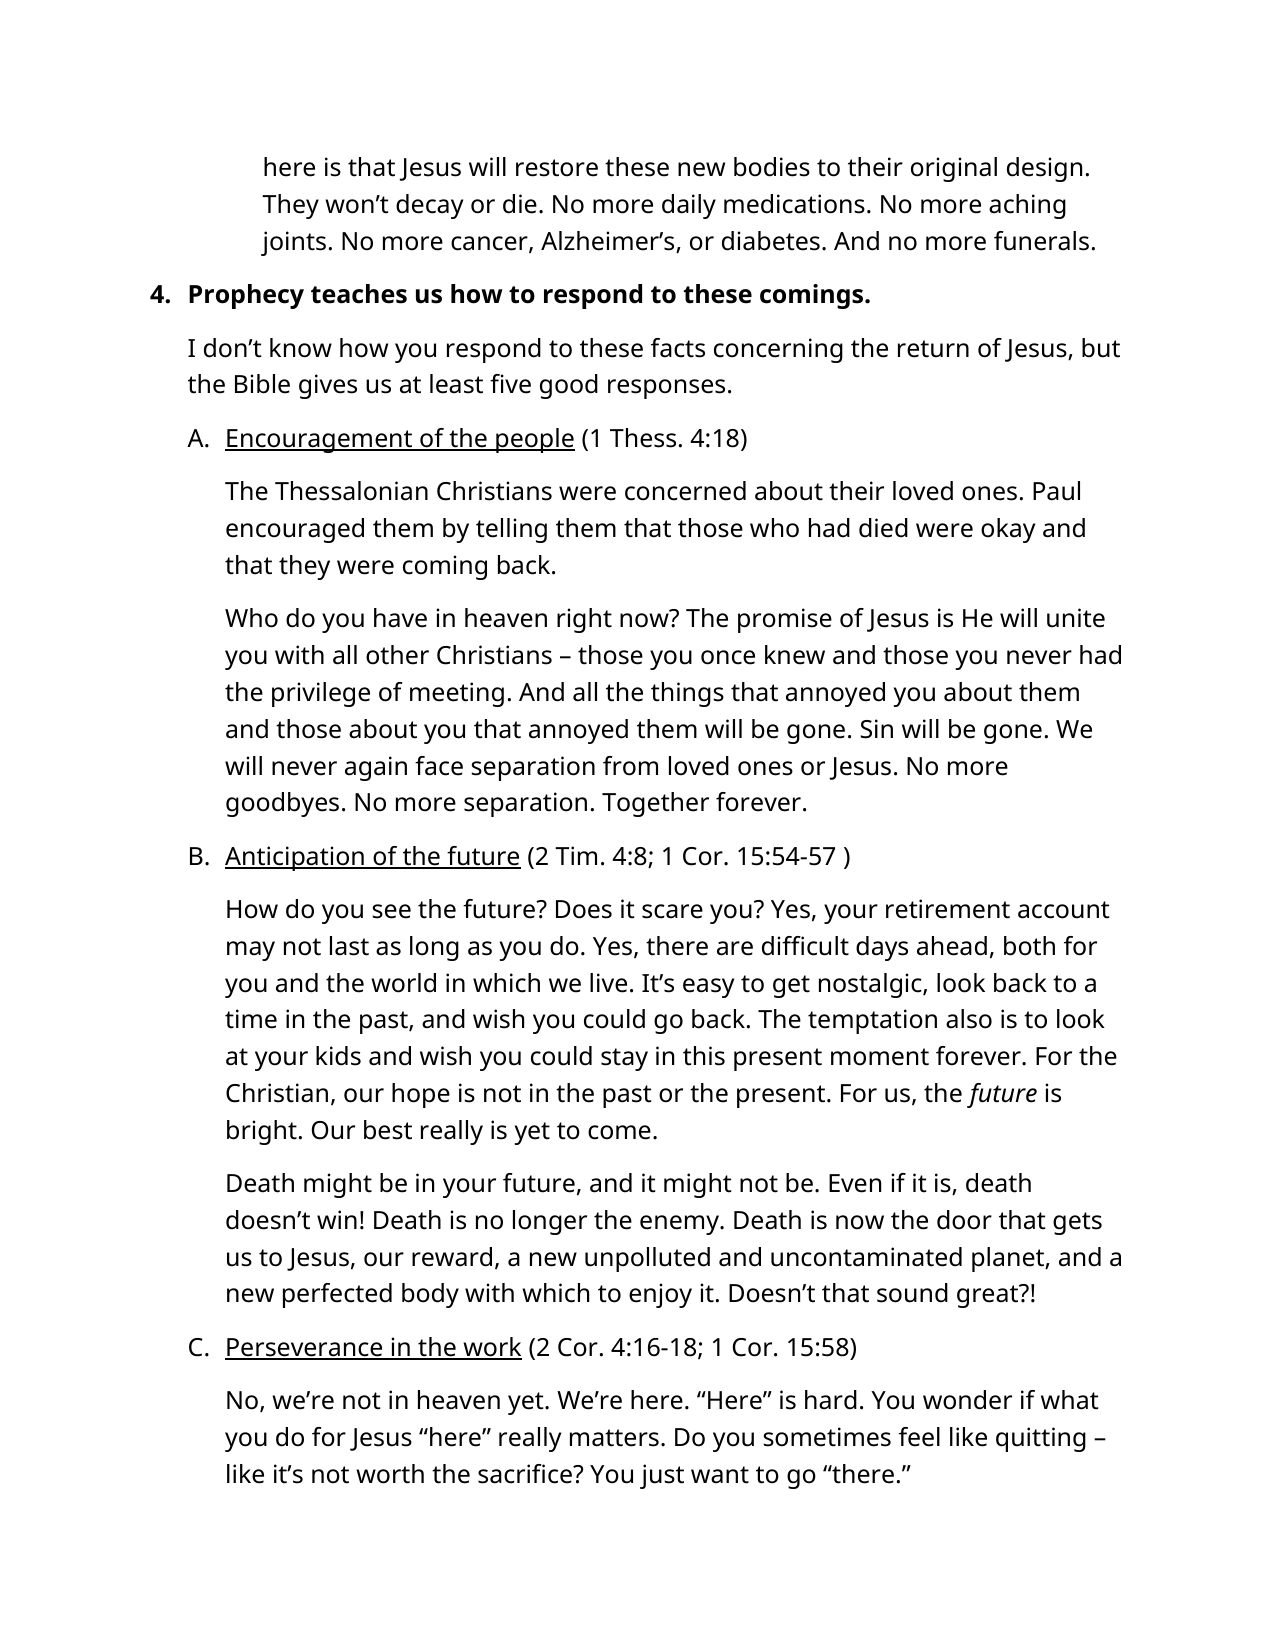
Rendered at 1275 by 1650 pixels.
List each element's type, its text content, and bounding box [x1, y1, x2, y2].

text How do you see the future? Does it scare you? Yes, your retirement account may not last as long as you do. Yes, there are difficult days ahead, both for you and the world in which we live. It’s easy to get nostalgic, look back to a time in the past, and wish you could go back. The temptation also is to look at your kids and wish you could stay in this present moment forever. For the Christian, our hope is not in the past or the present. For us, the future is bright. Our best really is yet to come. [225, 892, 1125, 1146]
text The Thessalonian Christians were concerned about their loved ones. Paul encouraged them by telling them that those who had died were okay and that they were coming back. [225, 474, 1125, 582]
list Perseverance in the work (2 Cor. 4:16-18; 1 Cor. 15:58) [187, 1329, 1125, 1364]
list Encouragement of the people (1 Thess. 4:18) [187, 421, 1125, 455]
text I don’t know how you respond to these facts concerning the return of Jesus, but the Bible gives us at least five good responses. [187, 330, 1125, 401]
text Who do you have in heaven right now? The promise of Jesus is He will unite you with all other Christians – those you once knew and those you never had the privilege of meeting. And all the things that annoyed you about them and those about you that annoyed them will be gone. Sin will be gone. We will never again face separation from loved ones or Jesus. No more goodbyes. No more separation. Together forever. [225, 601, 1125, 819]
list Prophecy teaches us how to respond to these comings. [150, 277, 1125, 311]
text Death might be in your future, and it might not be. Even if it is, death doesn’t win! Death is no longer the enemy. Death is now the door that gets us to Jesus, our reward, a new unpolluted and uncontaminated planet, and a new perfected body with which to enjoy it. Doesn’t that sound great?! [225, 1166, 1125, 1310]
text No, we’re not in heaven yet. We’re here. “Here” is hard. You wonder if what you do for Jesus “here” really matters. Do you sometimes feel like quitting – like it’s not worth the sacrifice? You just want to go “there.” [225, 1383, 1125, 1491]
list Anticipation of the future (2 Tim. 4:8; 1 Cor. 15:54-57 ) [187, 838, 1125, 872]
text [262, 150, 1125, 258]
